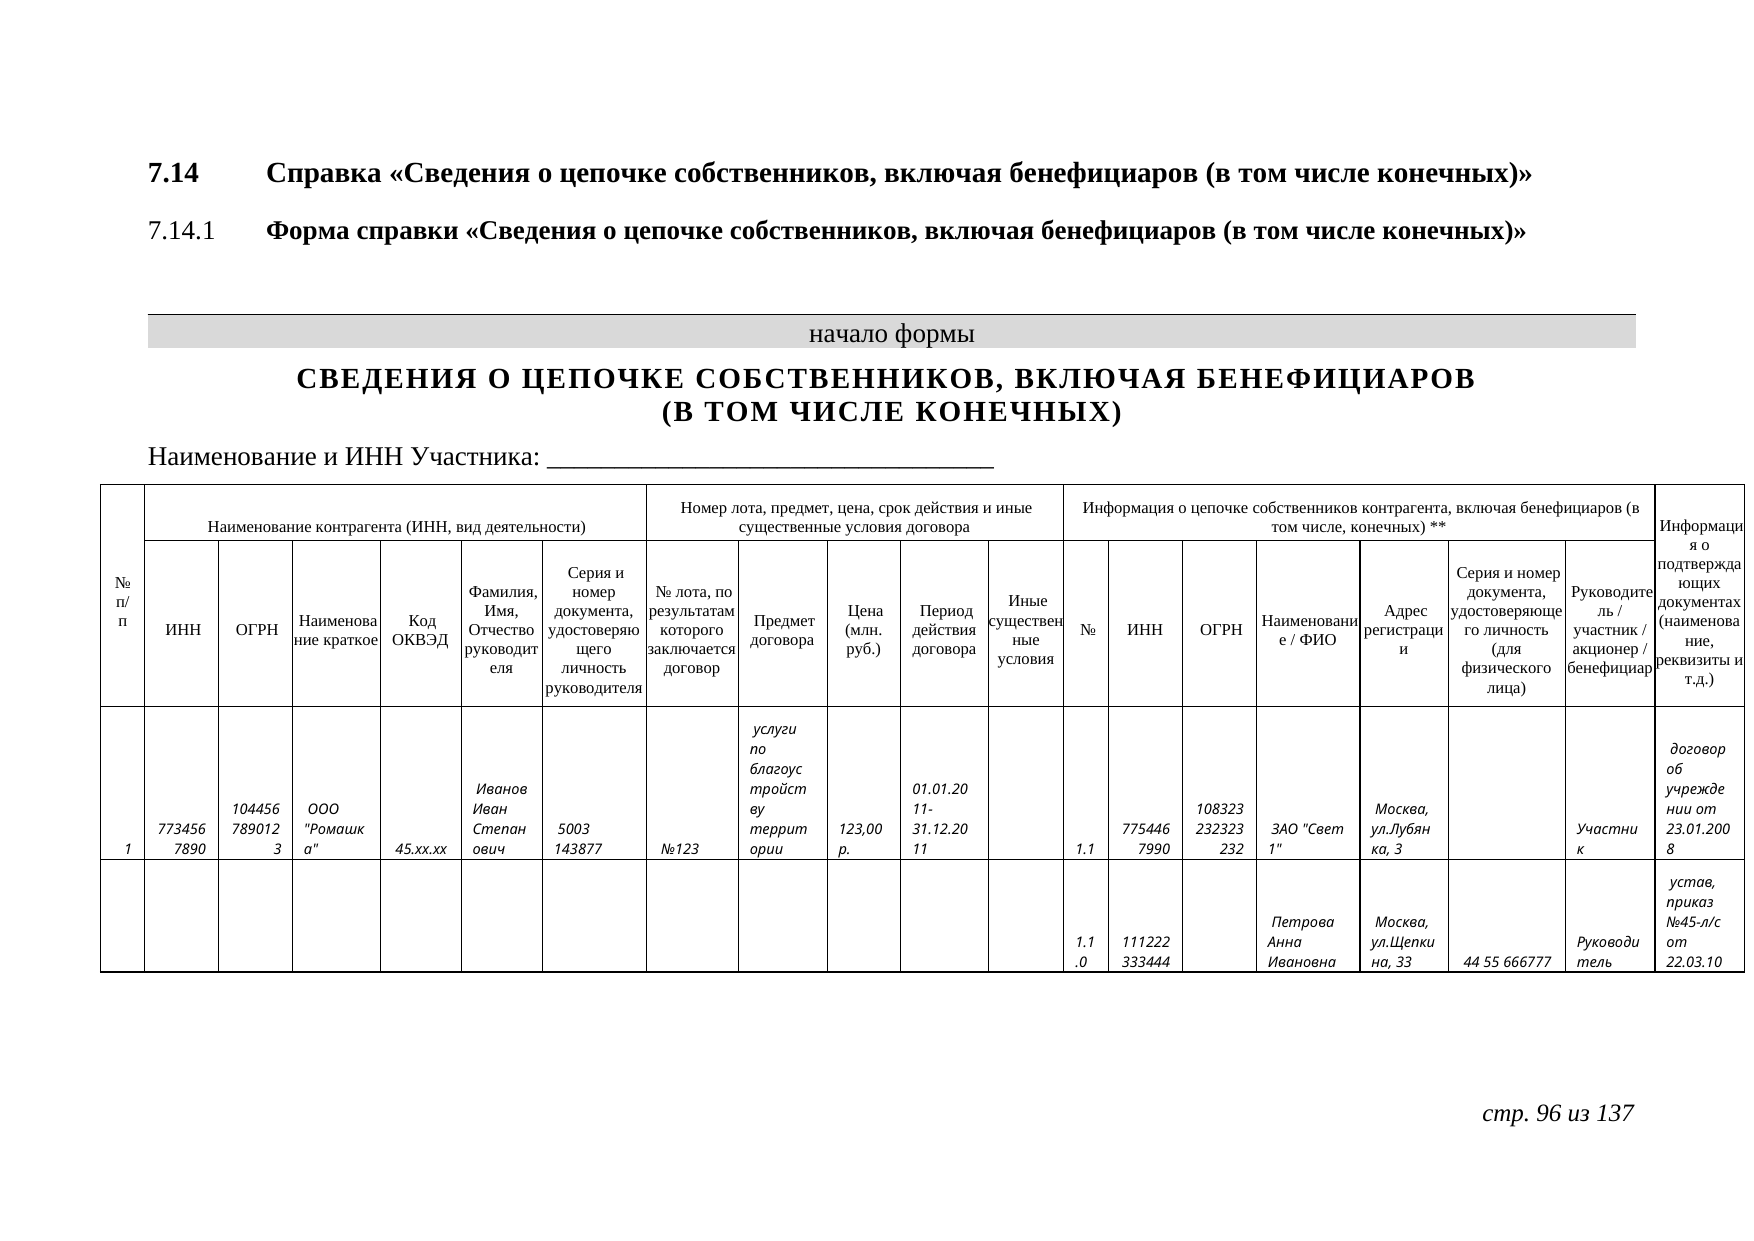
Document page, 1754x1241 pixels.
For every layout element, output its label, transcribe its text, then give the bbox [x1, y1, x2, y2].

table_cell [989, 707, 1063, 858]
table_cell [145, 860, 218, 971]
table_cell 7754467990 [1109, 707, 1182, 858]
table_cell № лота, по результатам которого заключается договор [647, 541, 738, 706]
table_cell [293, 860, 380, 971]
table_cell [647, 860, 738, 971]
table_cell [739, 860, 827, 971]
table_cell ЗАО "Свет 1" [1257, 707, 1359, 858]
table_cell Участник [1566, 707, 1654, 858]
table_cell Петрова Анна Ивановна [1257, 860, 1359, 971]
table_cell [101, 860, 144, 971]
table_cell ООО "Ромашка" [293, 707, 380, 858]
table_cell [901, 860, 988, 971]
table_cell Иные существенные условия [989, 541, 1063, 706]
table_cell Москва, ул.Лубянка, 3 [1361, 707, 1448, 858]
table_cell 44 55 666777 [1449, 860, 1565, 971]
table_cell 1 [101, 707, 144, 858]
table_cell [1449, 707, 1565, 858]
table_cell [462, 860, 542, 971]
text Наименование и ИНН Участника: _________________________________ [148, 440, 1636, 471]
table_header Информация о подтверждающих документах (наименование, реквизиты и т.д.) [1656, 485, 1744, 706]
table_header № п/п [101, 485, 144, 706]
table_header Номер лота, предмет, цена, срок действия и иные существенные условия договора [647, 485, 1063, 540]
table_cell Предмет договора [739, 541, 827, 706]
table_cell [828, 860, 900, 971]
text Сведения о цепочке собственников, включая бенефициаров (в том числе конечных) [148, 361, 1636, 428]
table_cell устав, приказ №45-л/с от 22.03.10 [1656, 860, 1744, 971]
table_cell Руководитель / участник / акционер / бенефициар [1566, 541, 1654, 706]
table_cell [381, 860, 461, 971]
table_cell 01.01.2011-31.12.2011 [901, 707, 988, 858]
table_cell Код ОКВЭД [381, 541, 461, 706]
table_cell [989, 860, 1063, 971]
table_cell [543, 860, 646, 971]
text начало формы [148, 315, 1636, 348]
table_cell Наименование краткое [293, 541, 380, 706]
table_cell ИНН [1109, 541, 1182, 706]
table_cell № [1064, 541, 1108, 706]
table_cell 45.xx.xx [381, 707, 461, 858]
table_cell 1.1.0 [1064, 860, 1108, 971]
table_header Информация о цепочке собственников контрагента, включая бенефициаров (в том числе, конечных) ** [1064, 485, 1654, 540]
table_cell Фамилия, Имя, Отчество руководителя [462, 541, 542, 706]
table_cell Адрес регистрации [1361, 541, 1448, 706]
table_cell [1183, 860, 1256, 971]
table_cell 7734567890 [145, 707, 218, 858]
table_cell Серия и номер документа, удостоверяющего личность руководителя [543, 541, 646, 706]
list Форма справки «Сведения о цепочке собственников, включая бенефициаров (в том числе конечных)» [148, 214, 1636, 245]
table_header Наименование контрагента (ИНН, вид деятельности) [145, 485, 646, 540]
table_cell Руководитель [1566, 860, 1654, 971]
table_cell Наименование / ФИО [1257, 541, 1359, 706]
table_cell Иванов Иван Степанович [462, 707, 542, 858]
table_cell 5003 143877 [543, 707, 646, 858]
table_cell 108323232323232 [1183, 707, 1256, 858]
table_cell услуги по благоустройству территории [739, 707, 827, 858]
table_cell №123 [647, 707, 738, 858]
table_cell 123,00р. [828, 707, 900, 858]
subtitle Справка «Сведения о цепочке собственников, включая бенефициаров (в том числе конечных)» [148, 156, 1636, 189]
table_cell Серия и номер документа, удостоверяющего личность (для физического лица) [1449, 541, 1565, 706]
table_cell Период действия договора [901, 541, 988, 706]
table_cell Цена (млн. руб.) [828, 541, 900, 706]
table_cell договор об учреждении от 23.01.2008 [1656, 707, 1744, 858]
table_cell 1044567890123 [219, 707, 292, 858]
table_cell ОГРН [219, 541, 292, 706]
table_cell 1.1 [1064, 707, 1108, 858]
table_cell Москва, ул.Щепкина, 33 [1361, 860, 1448, 971]
table_cell [219, 860, 292, 971]
table_cell ОГРН [1183, 541, 1256, 706]
table_cell ИНН [145, 541, 218, 706]
table_cell 111222333444 [1109, 860, 1182, 971]
